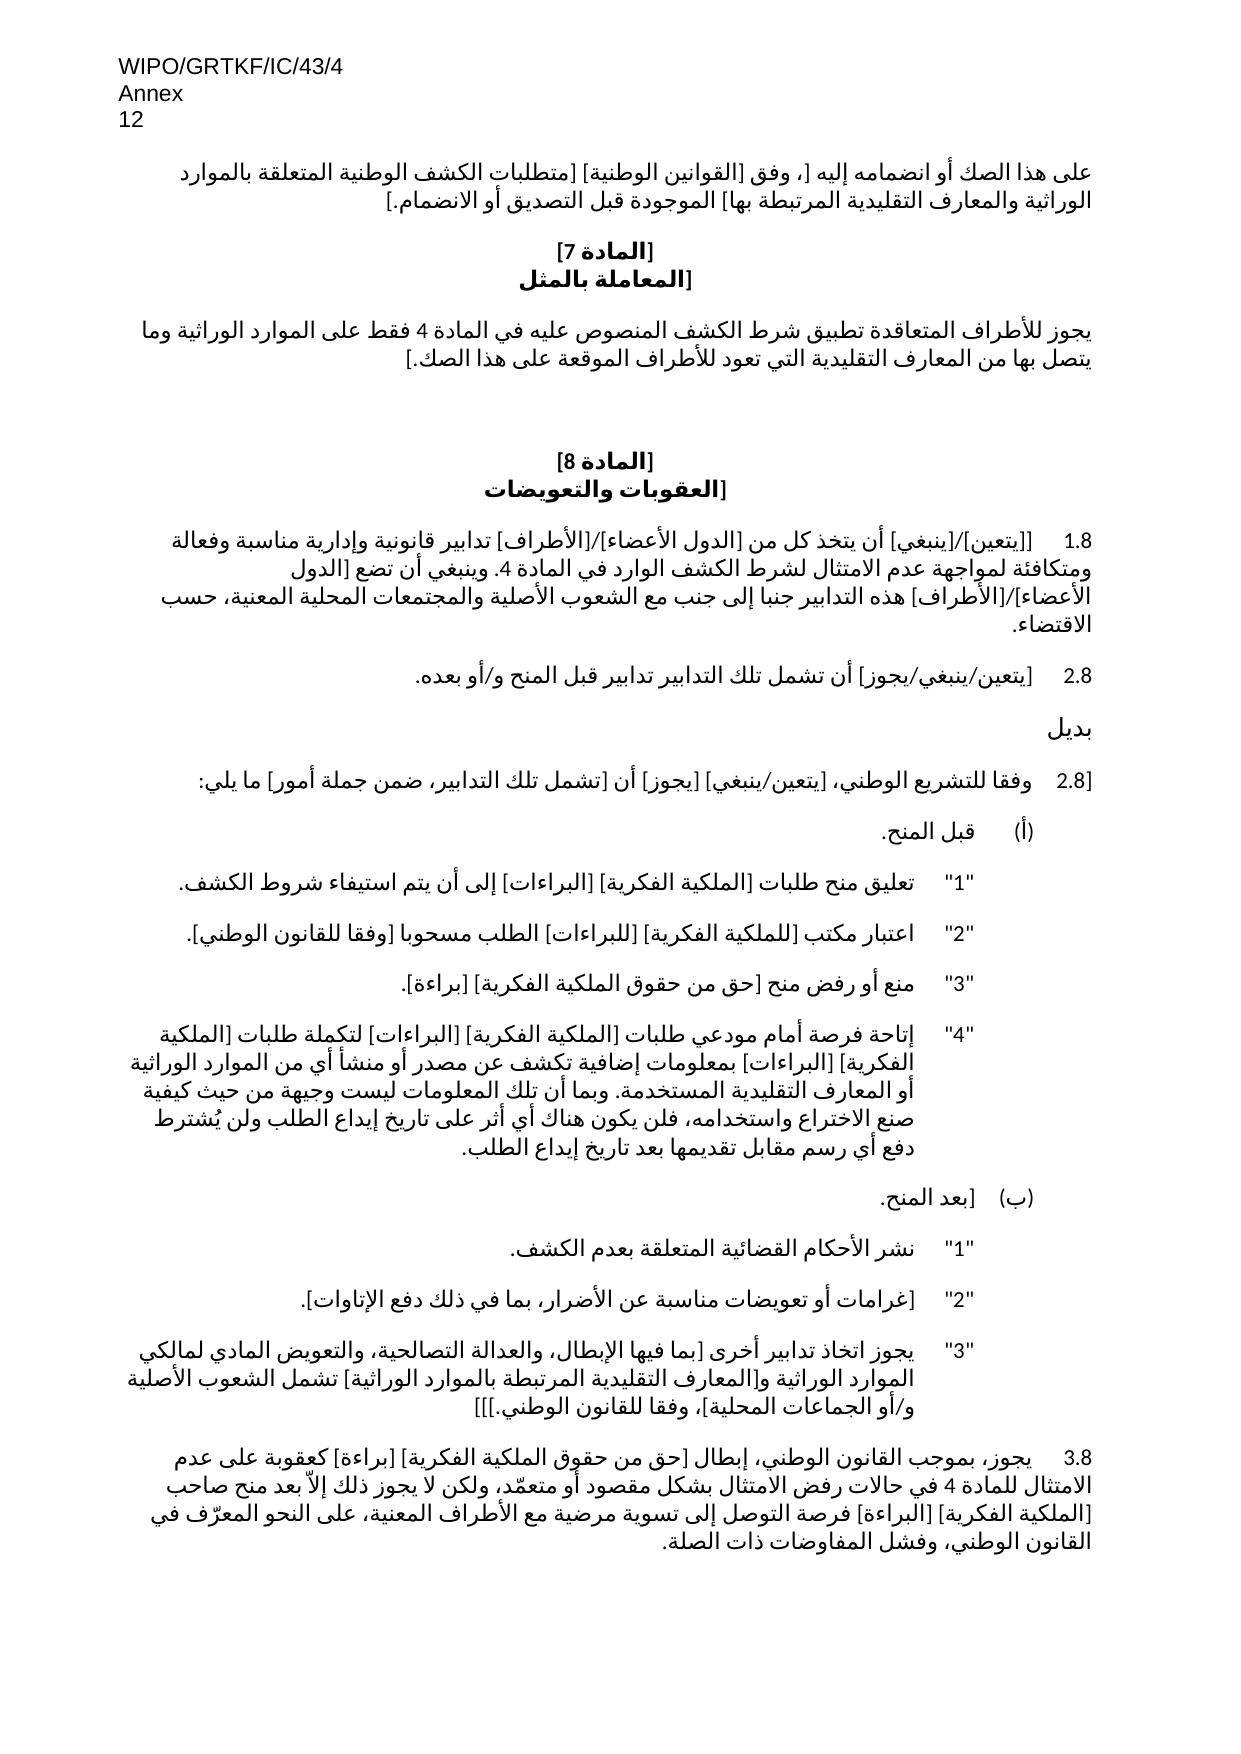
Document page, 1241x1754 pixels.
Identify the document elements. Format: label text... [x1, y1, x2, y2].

text "2" [غرامات أو تعويضات مناسبة عن الأضرار، بما في ذلك دفع الإتاوات]. [118, 1285, 974, 1313]
text [المادة 7] [118, 237, 1092, 266]
text 2.8 [يتعين/ينبغي/يجوز] أن تشمل تلك التدابير تدابير قبل المنح و/أو بعده. [118, 661, 1092, 689]
text "1" نشر الأحكام القضائية المتعلقة بعدم الكشف. [118, 1234, 974, 1262]
text [العقوبات والتعويضات [118, 476, 1092, 503]
text "3" منع أو رفض منح [حق من حقوق الملكية الفكرية] [براءة]. [118, 969, 974, 998]
text بديل [118, 712, 1092, 743]
text يجوز للأطراف المتعاقدة تطبيق شرط الكشف المنصوص عليه في المادة 4 فقط على الموارد الوراثية وما يتصل بها من المعارف التقليدية التي تعود للأطراف الموقعة على هذا الصك.] [118, 316, 1092, 372]
text (ب) [بعد المنح. [118, 1183, 1034, 1212]
text "4" إتاحة فرصة أمام مودعي طلبات [الملكية الفكرية] [البراءات] لتكملة طلبات [الملكية الفكرية] [البراءات] بمعلومات إضافية تكشف عن مصدر أو منشأ أي من الموارد الوراثية أو المعارف التقليدية المستخدمة. وبما أن تلك المعلومات ليست وجيهة من حيث كيفية صنع الاختراع واستخدامه، فلن يكون هناك أي أثر على تاريخ إيداع الطلب ولن يُشترط دفع أي رسم مقابل تقديمها بعد تاريخ إيداع الطلب. [118, 1021, 974, 1161]
text "3" يجوز اتخاذ تدابير أخرى [بما فيها الإبطال، والعدالة التصالحية، والتعويض المادي لمالكي الموارد الوراثية و[المعارف التقليدية المرتبطة بالموارد الوراثية] تشمل الشعوب الأصلية و/أو الجماعات المحلية]، وفقا للقانون الوطني.]]] [118, 1336, 974, 1420]
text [118, 158, 1092, 214]
text [2.8 وفقا للتشريع الوطني، [يتعين/ينبغي] [يجوز] أن [تشمل تلك التدابير، ضمن جملة أمور] ما يلي: [118, 766, 1092, 794]
text "2" اعتبار مكتب [للملكية الفكرية] [للبراءات] الطلب مسحوبا [وفقا للقانون الوطني]. [118, 919, 974, 947]
text [المعاملة بالمثل [118, 266, 1092, 293]
text [المادة 8] [118, 447, 1092, 476]
text "1" تعليق منح طلبات [الملكية الفكرية] [البراءات] إلى أن يتم استيفاء شروط الكشف. [118, 868, 974, 896]
text (أ) قبل المنح. [118, 817, 1034, 845]
text 3.8 يجوز، بموجب القانون الوطني، إبطال [حق من حقوق الملكية الفكرية] [براءة] كعقوبة على عدم الامتثال للمادة 4 في حالات رفض الامتثال بشكل مقصود أو متعمّد، ولكن لا يجوز ذلك إلاّ بعد منح صاحب [الملكية الفكرية] [البراءة] فرصة التوصل إلى تسوية مرضية مع الأطراف المعنية، على النحو المعرّف في القانون الوطني، وفشل المفاوضات ذات الصلة. [118, 1443, 1092, 1555]
text 1.8 [[يتعين]/[ينبغي] أن يتخذ كل من [الدول الأعضاء]/[الأطراف] تدابير قانونية وإدارية مناسبة وفعالة ومتكافئة لمواجهة عدم الامتثال لشرط الكشف الوارد في المادة 4. وينبغي أن تضع [الدول الأعضاء]/[الأطراف] هذه التدابير جنبا إلى جنب مع الشعوب الأصلية والمجتمعات المحلية المعنية، حسب الاقتضاء. [118, 526, 1092, 638]
